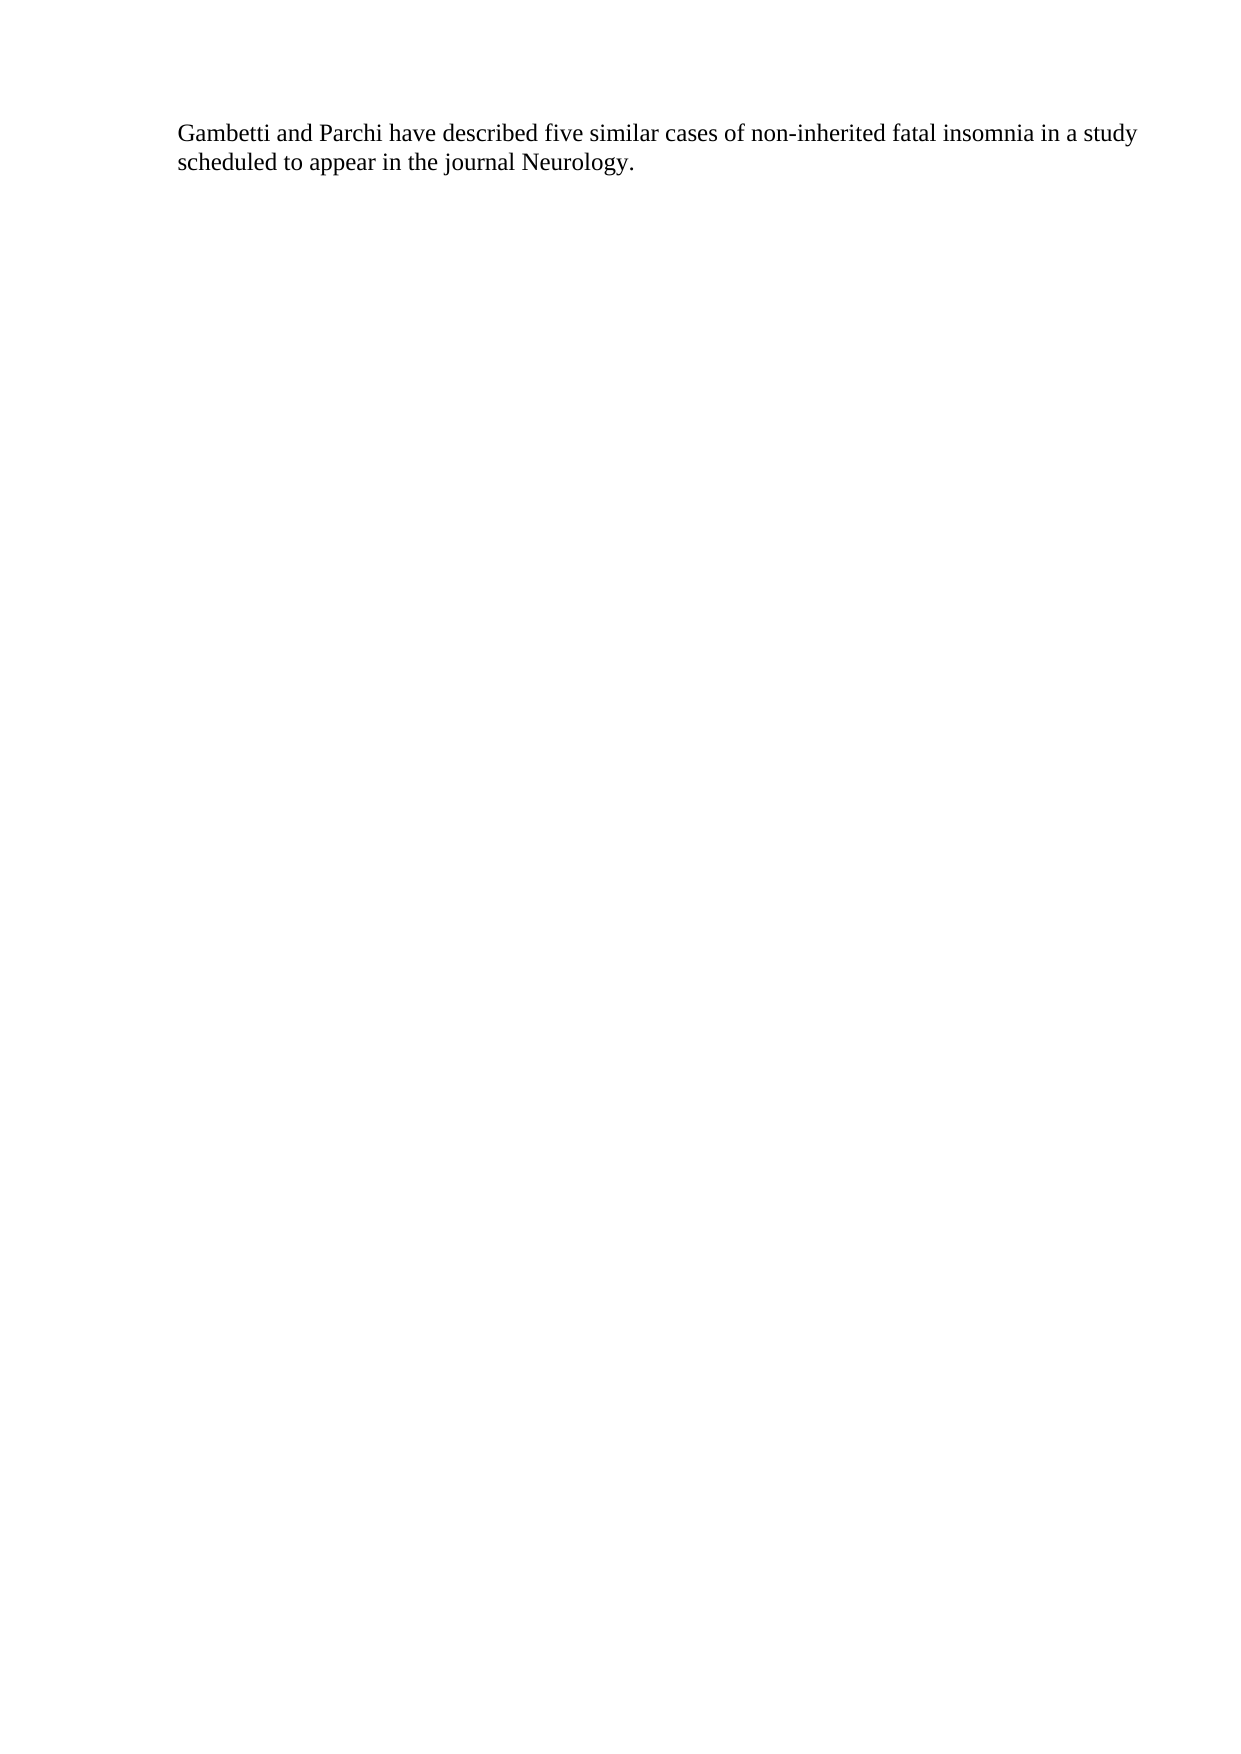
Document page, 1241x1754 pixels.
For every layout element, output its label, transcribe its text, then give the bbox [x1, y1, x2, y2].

text Gambetti and Parchi have described five similar cases of non-inherited fatal insomnia in a study scheduled to appear in the journal Neurology. [177, 118, 1152, 176]
